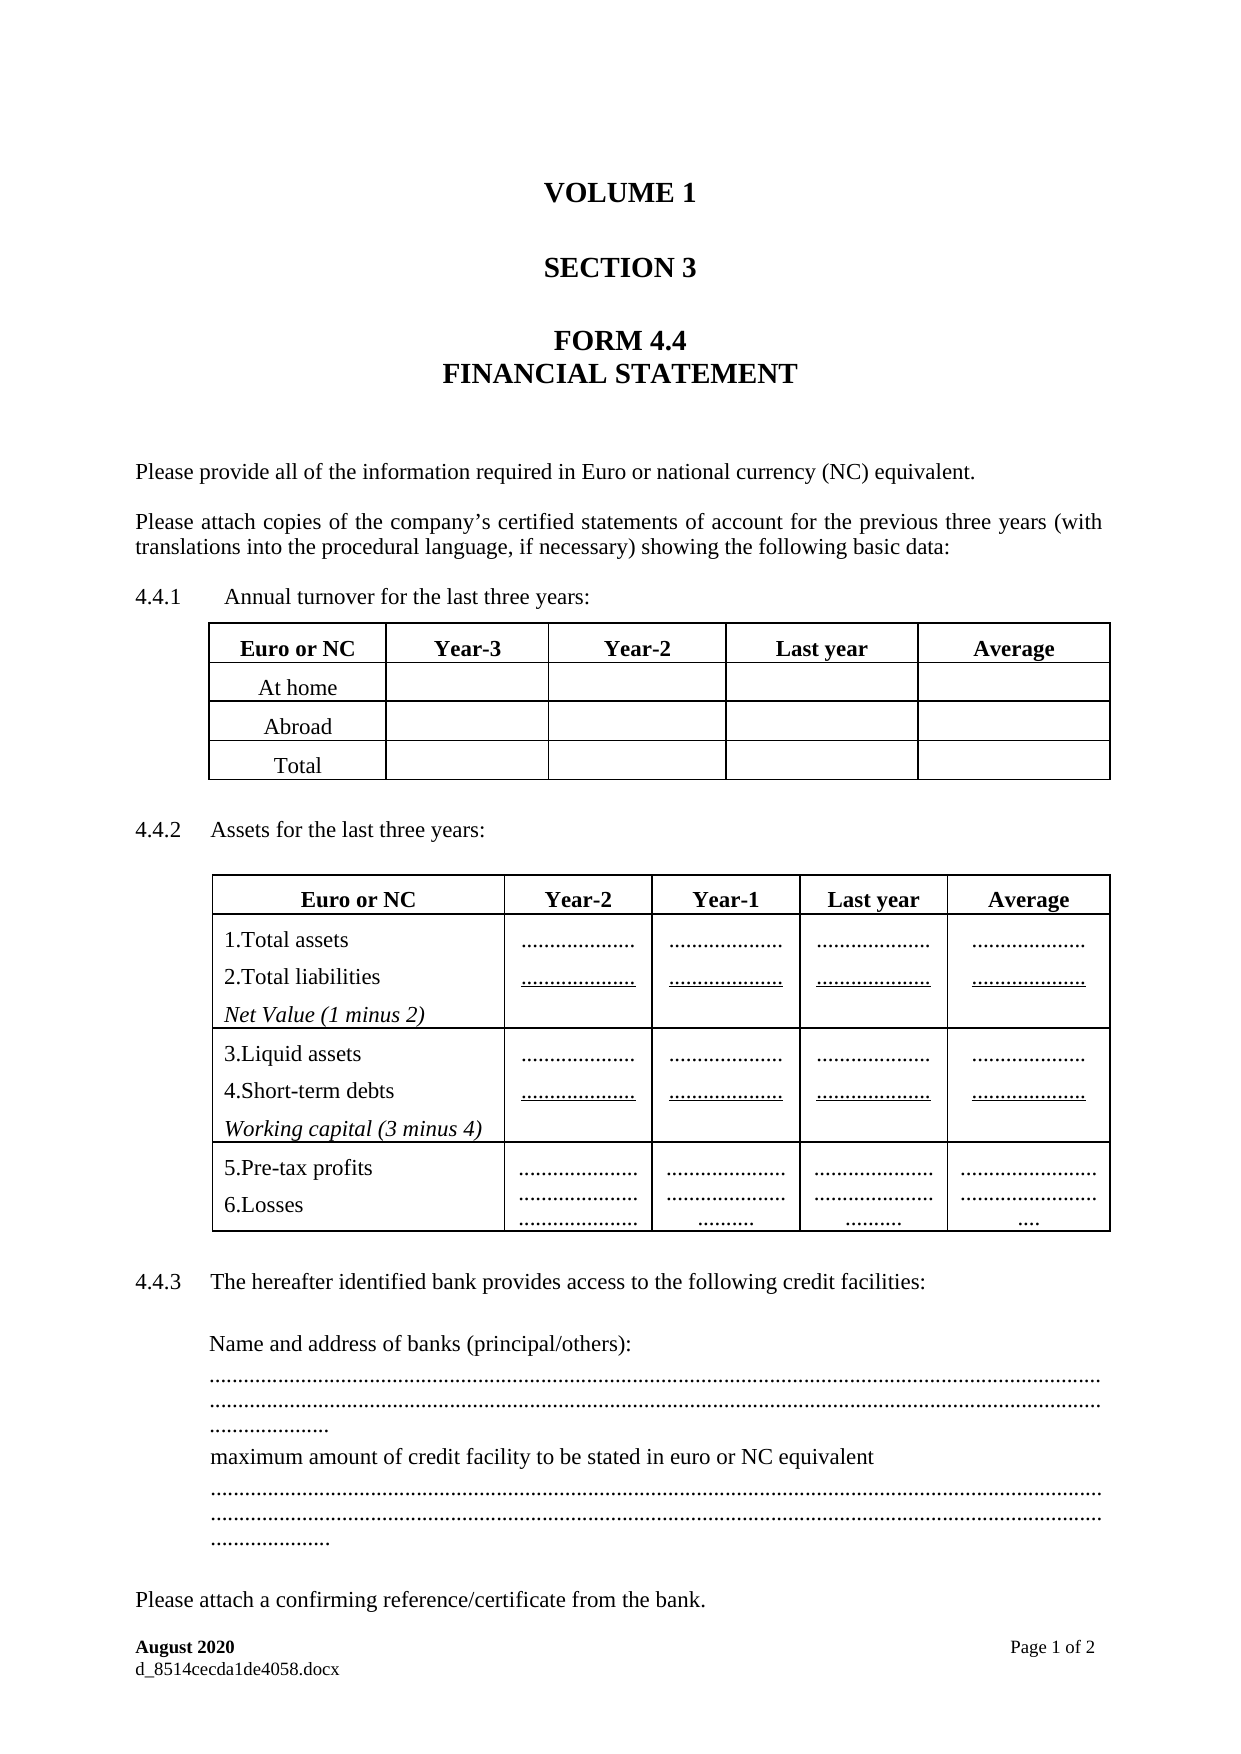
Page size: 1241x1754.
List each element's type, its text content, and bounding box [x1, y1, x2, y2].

table_cell .................... .................... [505, 1029, 651, 1141]
table_cell Abroad [210, 702, 385, 739]
table_cell [727, 741, 917, 778]
text ............................................................................................................................................................................................................................................................................................................................................. [209, 1363, 1105, 1438]
text ............................................................................................................................................................................................................................................................................................................................................. [210, 1475, 1105, 1550]
table_cell .................... .................... [653, 915, 799, 1027]
table_cell Total [210, 741, 385, 778]
table_cell 1.Total assets 2.Total liabilities Net Value (1 minus 2) [213, 915, 504, 1027]
table_cell .................... .................... [801, 915, 947, 1027]
text Please provide all of the information required in Euro or national currency (NC) equivalent. [135, 460, 1105, 485]
table_cell .................... .................... [653, 1029, 799, 1141]
table_header Year-3 [387, 624, 548, 661]
table_header Last year [801, 876, 947, 913]
table_cell [919, 663, 1109, 700]
table_cell [387, 741, 548, 778]
table_cell .................... .................... [505, 915, 651, 1027]
table_header Year-2 [549, 624, 725, 661]
table_cell At home [210, 663, 385, 700]
table_cell [727, 663, 917, 700]
table_cell .................................................... [653, 1143, 799, 1230]
table_header Year-1 [653, 876, 799, 913]
table_cell .................... .................... [801, 1029, 947, 1141]
table_cell [549, 702, 725, 739]
table_cell ............................................................... [505, 1143, 651, 1230]
table_cell [727, 702, 917, 739]
table_header Euro or NC [210, 624, 385, 661]
table_header Last year [727, 624, 917, 661]
table_cell .................... .................... [948, 915, 1109, 1027]
text Please attach copies of the company’s certified statements of account for the previous three years (with translations into the procedural language, if necessary) showing the following basic data: [135, 510, 1105, 560]
table_header Euro or NC [213, 876, 504, 913]
table_cell [387, 702, 548, 739]
table_cell .................................................... [948, 1143, 1109, 1230]
table_cell [919, 741, 1109, 778]
table_cell 3.Liquid assets 4.Short-term debts Working capital (3 minus 4) [213, 1029, 504, 1141]
text 4.4.1 Annual turnover for the last three years: [135, 585, 1105, 610]
table_cell 5.Pre-tax profits 6.Losses [213, 1143, 504, 1230]
text SECTION 3 [135, 248, 1105, 285]
text VOLUME 1 [135, 173, 1105, 210]
table_cell [919, 702, 1109, 739]
text 4.4.3 The hereafter identified bank provides access to the following credit facilities: [135, 1269, 1105, 1294]
text 4.4.2 Assets for the last three years: [135, 818, 1105, 843]
table_cell [549, 663, 725, 700]
table_cell .................... .................... [948, 1029, 1109, 1141]
text Please attach a confirming reference/certificate from the bank. [135, 1588, 1105, 1613]
table_header Average [919, 624, 1109, 661]
table_cell [387, 663, 548, 700]
subtitle FORM 4.4 FINANCIAL STATEMENT [135, 323, 1105, 390]
text maximum amount of credit facility to be stated in euro or NC equivalent [135, 1444, 1105, 1469]
table_header Year-2 [505, 876, 651, 913]
table_cell [549, 741, 725, 778]
text Name and address of banks (principal/others): [135, 1332, 1105, 1357]
table_header Average [948, 876, 1109, 913]
table_cell .................................................... [801, 1143, 947, 1230]
